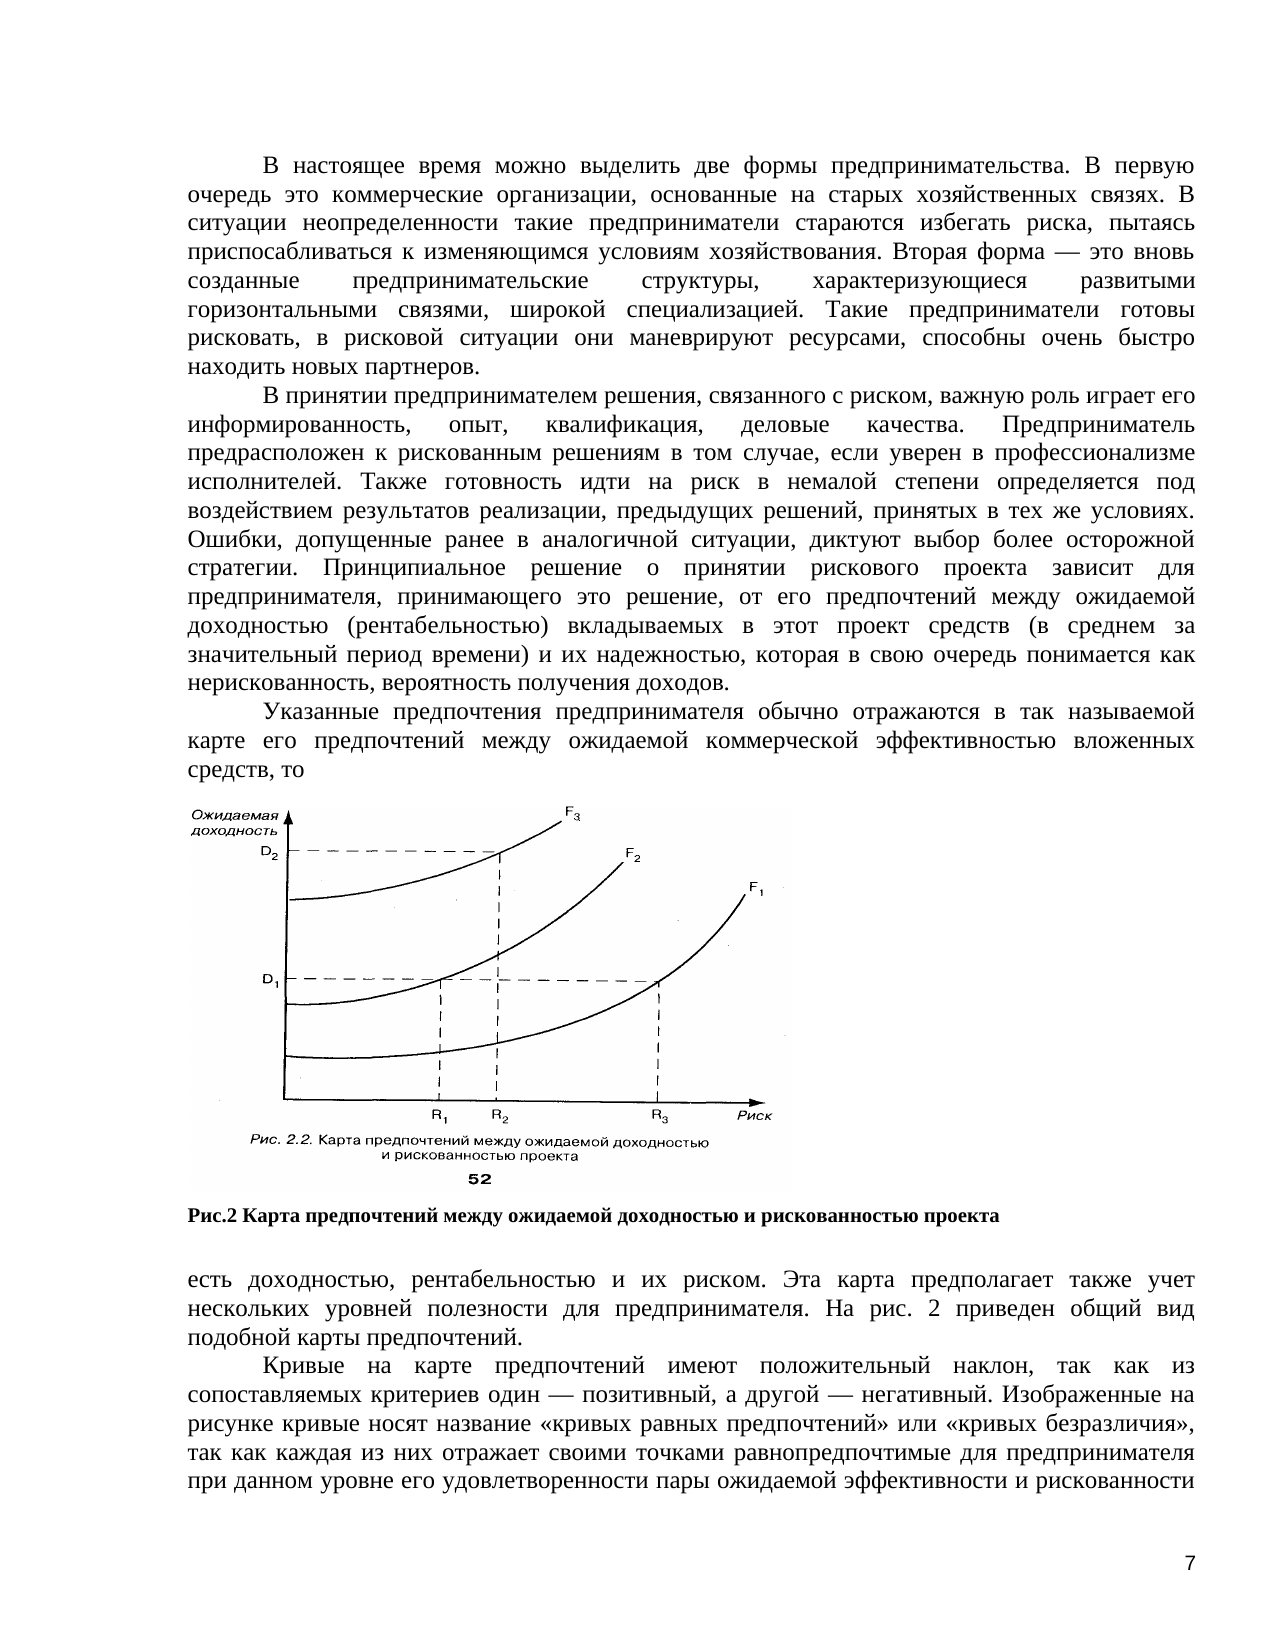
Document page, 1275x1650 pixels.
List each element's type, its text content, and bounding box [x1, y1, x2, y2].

text Рис.2 Карта предпочтений между ожидаемой доходностью и рискованностью проекта [187, 1203, 1196, 1227]
text В настоящее время можно выделить две формы предпринимательства. В первую очередь это коммерческие организации, основанные на старых хозяйственных связях. В ситуации неопределенности такие предприниматели стараются избегать риска, пытаясь приспосабливаться к изменяющимся условиям хозяйствования. Вторая форма — это вновь созданные предпринимательские структуры, характеризующиеся развитыми горизонтальными связями, широкой специализацией. Такие предприниматели готовы рисковать, в рисковой ситуации они маневрируют ресурсами, способны очень быстро находить новых партнеров. [187, 150, 1196, 380]
text есть доходностью, рентабельностью и их риском. Эта карта предполагает также учет нескольких уровней полезности для предпринимателя. На рис. 2 приведен общий вид подобной карты предпочтений. [187, 1264, 1196, 1350]
text Указанные предпочтения предпринимателя обычно отражаются в так называемой карте его предпочтений между ожидаемой коммерческой эффективностью вложенных средств, то [187, 696, 1196, 782]
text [187, 1350, 1196, 1494]
picture [187, 806, 791, 1191]
text В принятии предпринимателем решения, связанного с риском, важную роль играет его информированность, опыт, квалификация, деловые качества. Предприниматель предрасположен к рискованным решениям в том случае, если уверен в профессионализме исполнителей. Также готовность идти на риск в немалой степени определяется под воздействием результатов реализации, предыдущих решений, принятых в тех же условиях. Ошибки, допущенные ранее в аналогичной ситуации, диктуют выбор более осторожной стратегии. Принципиальное решение о принятии рискового проекта зависит для предпринимателя, принимающего это решение, от его предпочтений между ожидаемой доходностью (рентабельностью) вкладываемых в этот проект средств (в среднем за значительный период времени) и их надежностью, которая в свою очередь понимается как нерискованность, вероятность получения доходов. [187, 380, 1196, 696]
